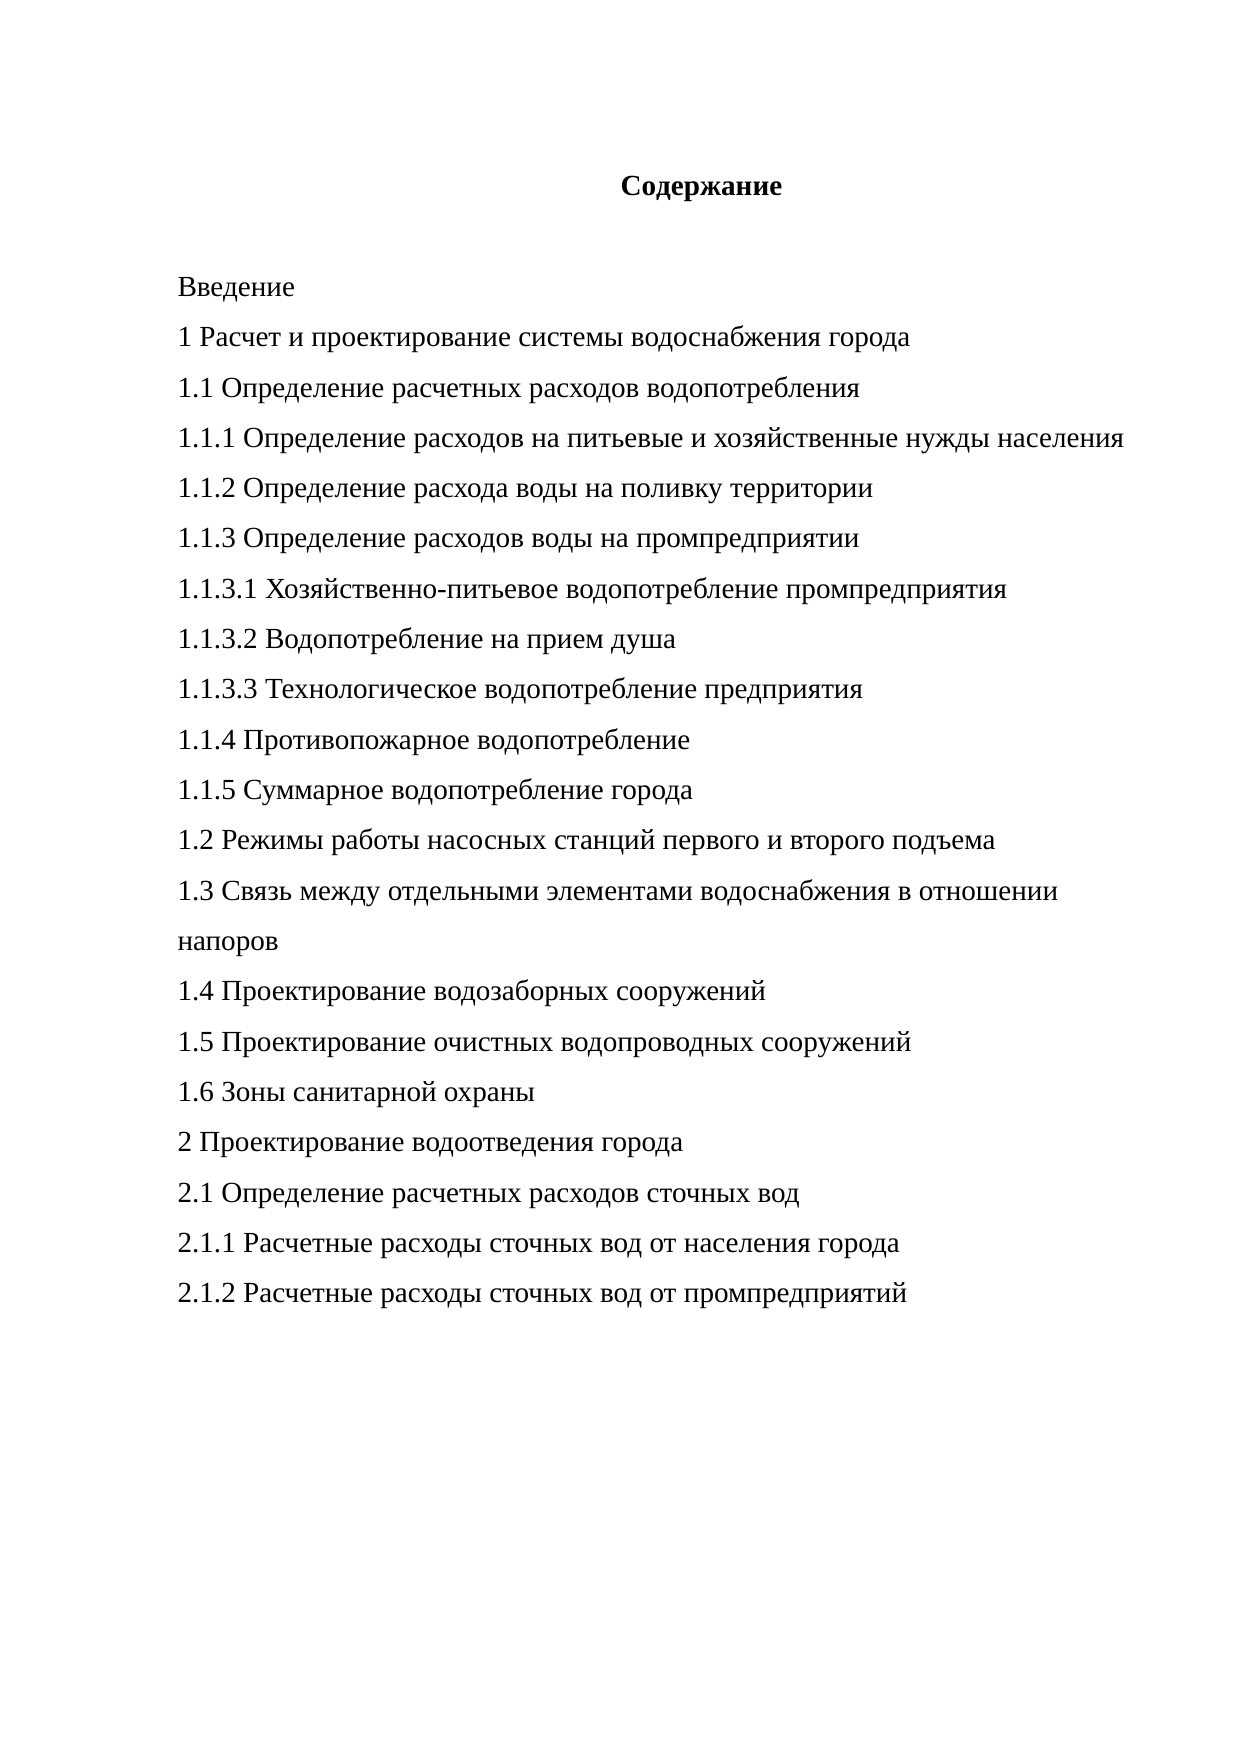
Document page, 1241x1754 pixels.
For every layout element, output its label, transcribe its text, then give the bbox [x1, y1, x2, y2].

subtitle 1.1.3.1 Хозяйственно-питьевое водопотребление промпредприятия [177, 571, 1152, 604]
subtitle 1.2 Режимы работы насосных станций первого и второго подъема [177, 822, 1152, 856]
subtitle 1.1.1 Определение расходов на питьевые и хозяйственные нужды населения [177, 420, 1152, 453]
subtitle 1.1.5 Суммарное водопотребление города [177, 772, 1152, 806]
subtitle 1.1.4 Противопожарное водопотребление [177, 722, 1152, 755]
subtitle 1 Расчет и проектирование системы водоснабжения города [177, 319, 1152, 353]
subtitle 2.1.2 Расчетные расходы сточных вод от промпредприятий [177, 1275, 1152, 1309]
text Содержание [177, 168, 1152, 202]
subtitle 1.6 Зоны санитарной охраны [177, 1074, 1152, 1108]
subtitle 2 Проектирование водоотведения города [177, 1124, 1152, 1158]
subtitle 2.1.1 Расчетные расходы сточных вод от населения города [177, 1225, 1152, 1258]
subtitle Введение [177, 269, 1152, 303]
subtitle 2.1 Определение расчетных расходов сточных вод [177, 1175, 1152, 1208]
subtitle 1.1.3.3 Технологическое водопотребление предприятия [177, 672, 1152, 705]
subtitle 1.1.3 Определение расходов воды на промпредприятии [177, 521, 1152, 554]
subtitle 1.5 Проектирование очистных водопроводных сооружений [177, 1024, 1152, 1057]
subtitle 1.3 Связь между отдельными элементами водоснабжения в отношении напоров [177, 873, 1152, 957]
subtitle 1.1.3.2 Водопотребление на прием душа [177, 621, 1152, 655]
subtitle 1.1.2 Определение расхода воды на поливку территории [177, 470, 1152, 504]
subtitle 1.4 Проектирование водозаборных сооружений [177, 973, 1152, 1007]
subtitle 1.1 Определение расчетных расходов водопотребления [177, 370, 1152, 403]
